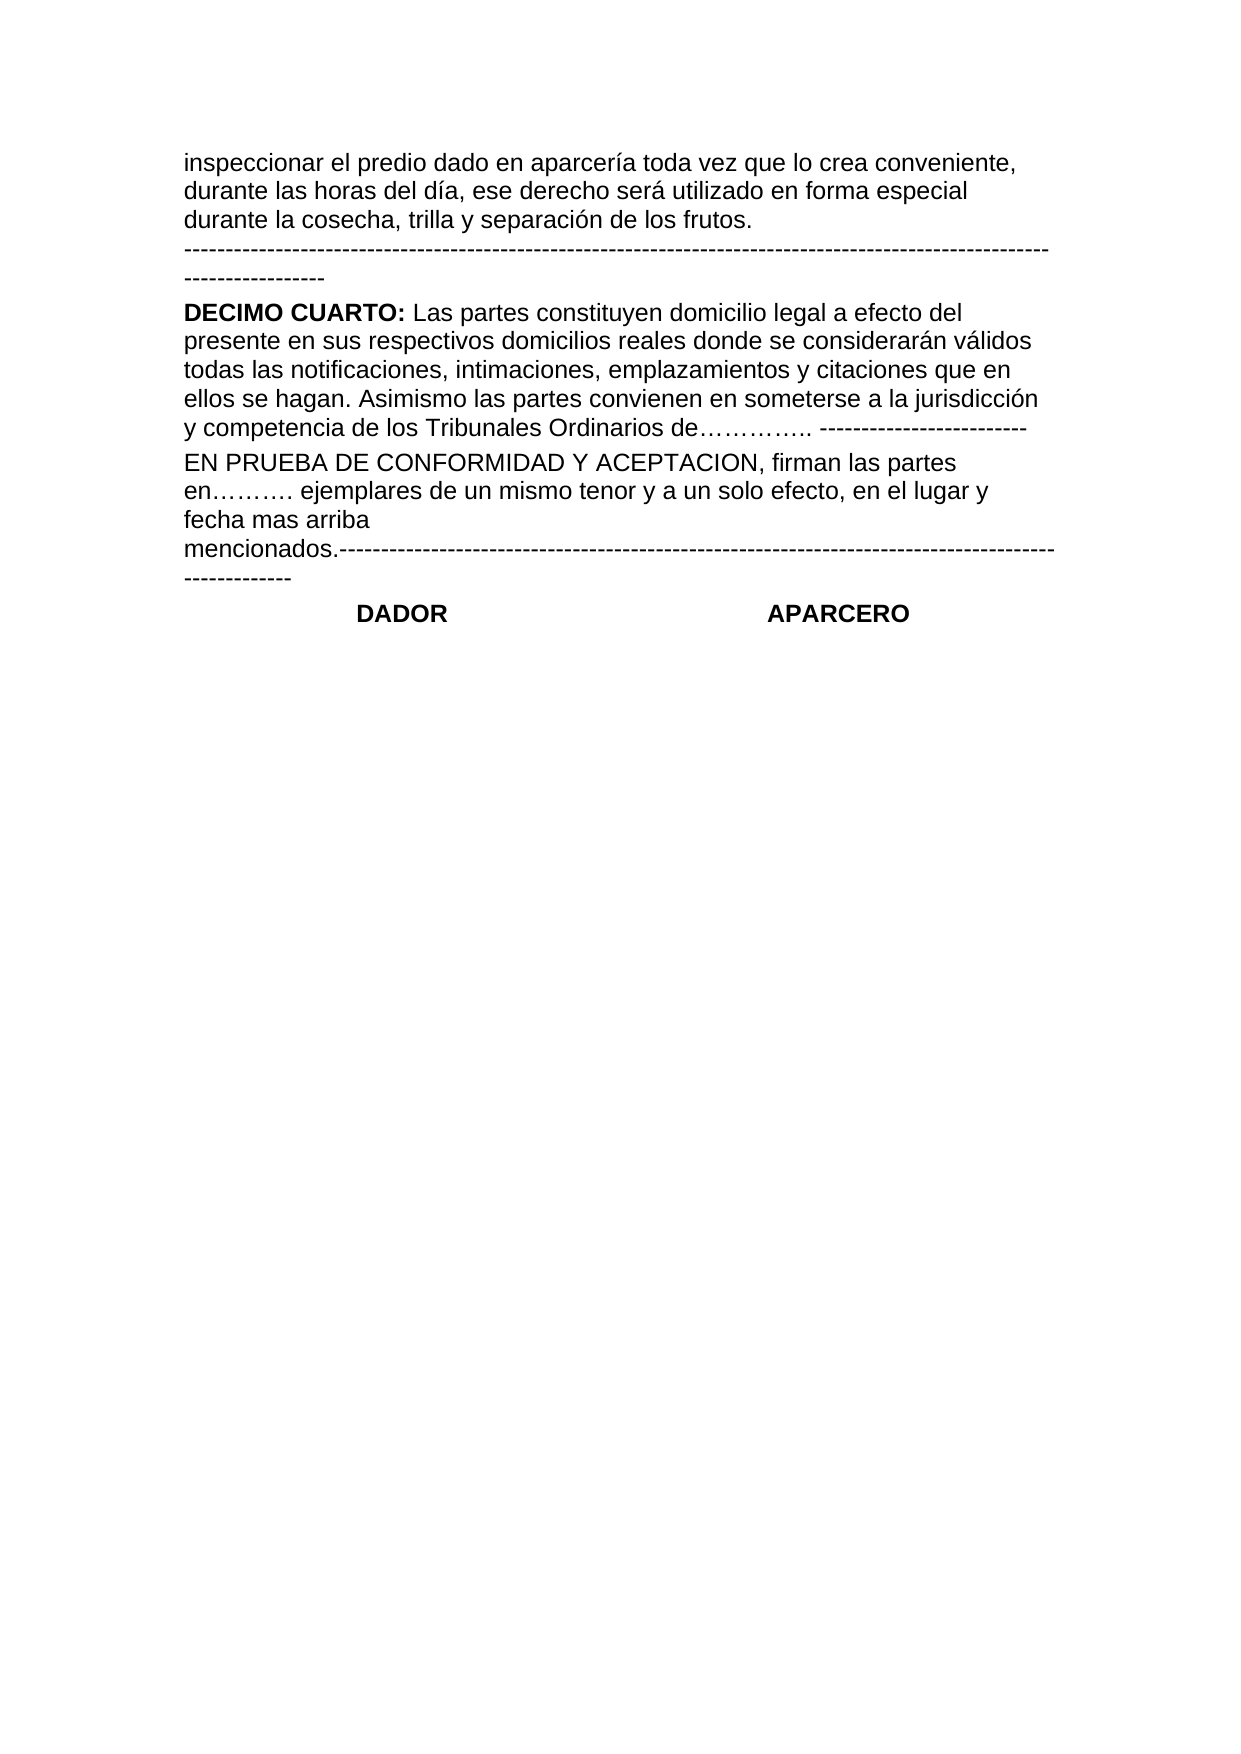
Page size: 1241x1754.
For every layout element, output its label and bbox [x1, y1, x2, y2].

table_cell [177, 148, 1063, 629]
